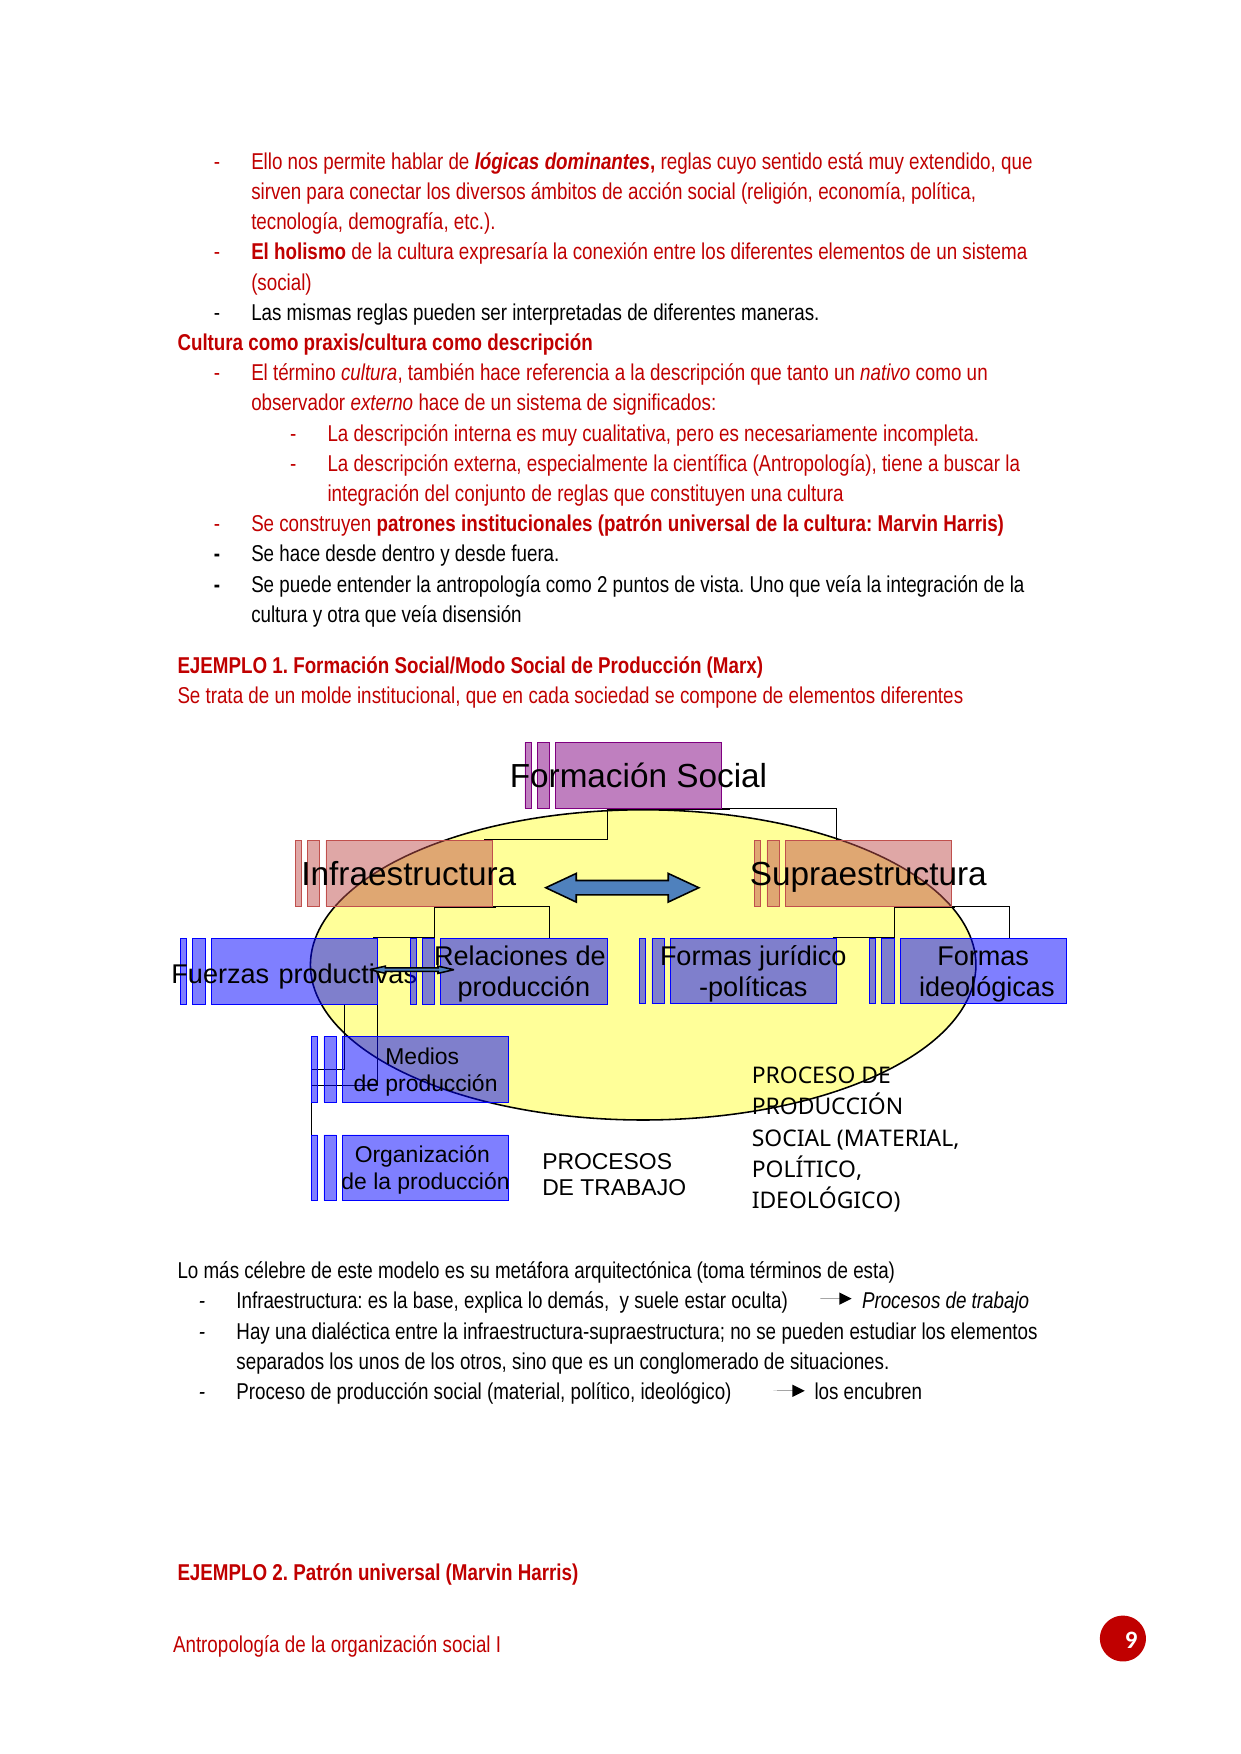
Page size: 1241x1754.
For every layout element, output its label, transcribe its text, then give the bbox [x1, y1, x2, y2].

list Se construyen patrones institucionales (patrón universal de la cultura: Marvin Harris) [213, 510, 1063, 536]
list La descripción externa, especialmente la científica (Antropología), tiene a buscar la integración del conjunto de reglas que constituyen una cultura [290, 450, 1063, 506]
text EJEMPLO 1. Formación Social/Modo Social de Producción (Marx) [177, 652, 1063, 678]
list Infraestructura: es la base, explica lo demás, y suele estar oculta) Procesos de trabajo [199, 1287, 1063, 1314]
list Proceso de producción social (material, político, ideológico) los encubren [199, 1378, 1063, 1404]
list Hay una dialéctica entre la infraestructura-supraestructura; no se pueden estudiar los elementos separados los unos de los otros, sino que es un conglomerado de situaciones. [199, 1318, 1063, 1374]
list Las mismas reglas pueden ser interpretadas de diferentes maneras. [213, 299, 1063, 325]
text Lo más célebre de este modelo es su metáfora arquitectónica (toma términos de esta) [177, 1257, 1063, 1283]
text EJEMPLO 2. Patrón universal (Marvin Harris) [177, 1559, 1063, 1586]
list Se hace desde dentro y desde fuera. [213, 540, 1063, 567]
text Se trata de un molde institucional, que en cada sociedad se compone de elementos diferentes [177, 682, 1063, 708]
list El término cultura, también hace referencia a la descripción que tanto un nativo como un observador externo hace de un sistema de significados: [213, 359, 1063, 416]
text Cultura como praxis/cultura como descripción [177, 329, 1063, 355]
list Se puede entender la antropología como 2 puntos de vista. Uno que veía la integración de la cultura y otra que veía disensión [213, 571, 1063, 627]
list Ello nos permite hablar de lógicas dominantes, reglas cuyo sentido está muy extendido, que sirven para conectar los diversos ámbitos de acción social (religión, economía, política, tecnología, demografía, etc.). [213, 148, 1063, 234]
list La descripción interna es muy cualitativa, pero es necesariamente incompleta. [290, 419, 1063, 446]
list El holismo de la cultura expresaría la conexión entre los diferentes elementos de un sistema (social) [213, 238, 1063, 295]
